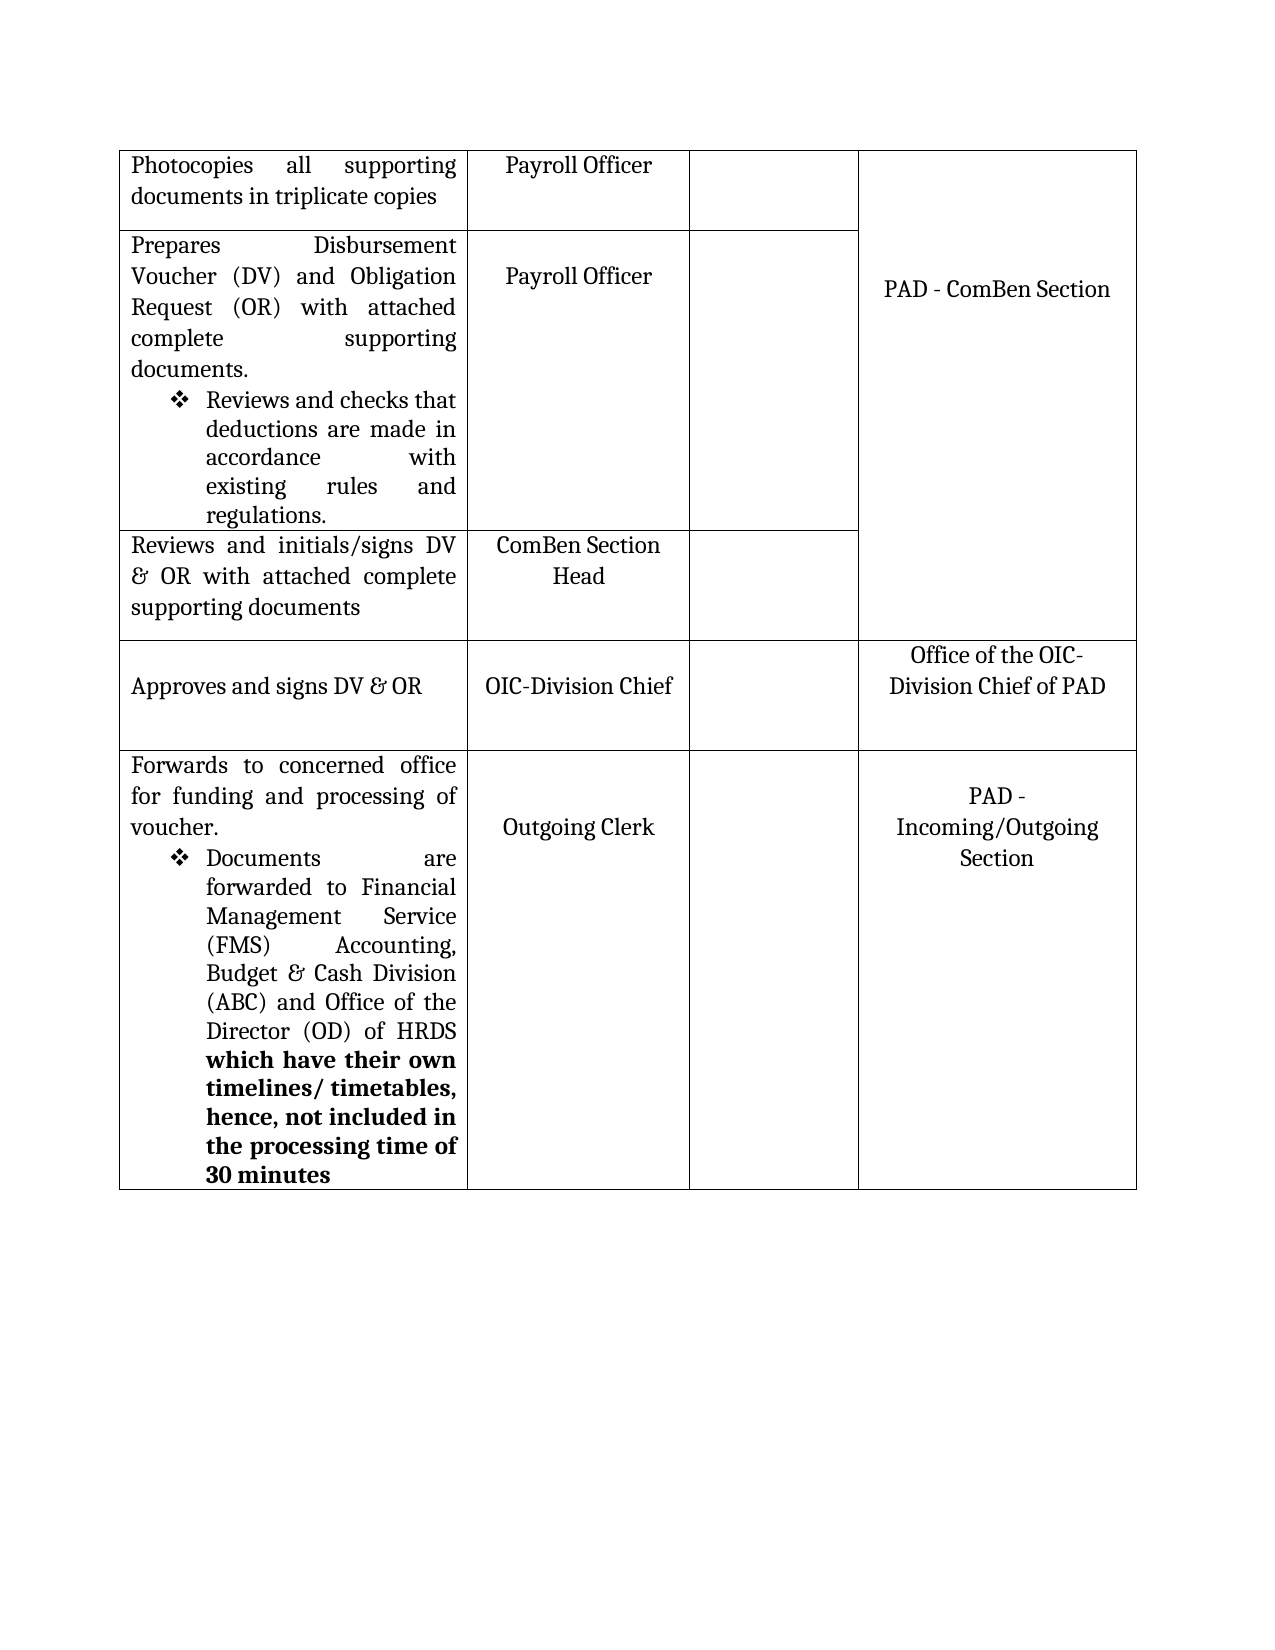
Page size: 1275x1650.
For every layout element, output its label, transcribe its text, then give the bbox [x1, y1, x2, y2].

table_cell [690, 641, 858, 750]
table_cell Approves and signs DV & OR [120, 641, 467, 750]
table_cell [690, 151, 858, 229]
table_cell OIC-Division Chief [468, 641, 689, 750]
table_cell Photocopies all supporting documents in triplicate copies [120, 151, 467, 229]
table_cell [690, 751, 858, 1189]
table_cell ComBen Section Head [468, 531, 689, 640]
table_cell Payroll Officer [468, 231, 689, 529]
table_cell Payroll Officer [468, 151, 689, 229]
table_cell Office of the OIC-Division Chief of PAD [859, 641, 1136, 750]
table_cell Reviews and initials/signs DV & OR with attached complete supporting documents [120, 531, 467, 640]
table_cell Outgoing Clerk [468, 751, 689, 1189]
table_cell PAD - Incoming/Outgoing Section [859, 751, 1136, 1189]
table_cell Prepares Disbursement Voucher (DV) and Obligation Request (OR) with attached complete supporting documents. Reviews and checks that deductions are made in accordance with existing rules and regulations. [120, 231, 467, 529]
table_cell PAD - ComBen Section [859, 151, 1136, 640]
table_cell [690, 231, 858, 529]
table_cell [690, 531, 858, 640]
table_cell Forwards to concerned office for funding and processing of voucher. Documents are forwarded to Financial Management Service (FMS) Accounting, Budget & Cash Division (ABC) and Office of the Director (OD) of HRDS which have their own timelines/ timetables, hence, not included in the processing time of 30 minutes [120, 751, 467, 1189]
